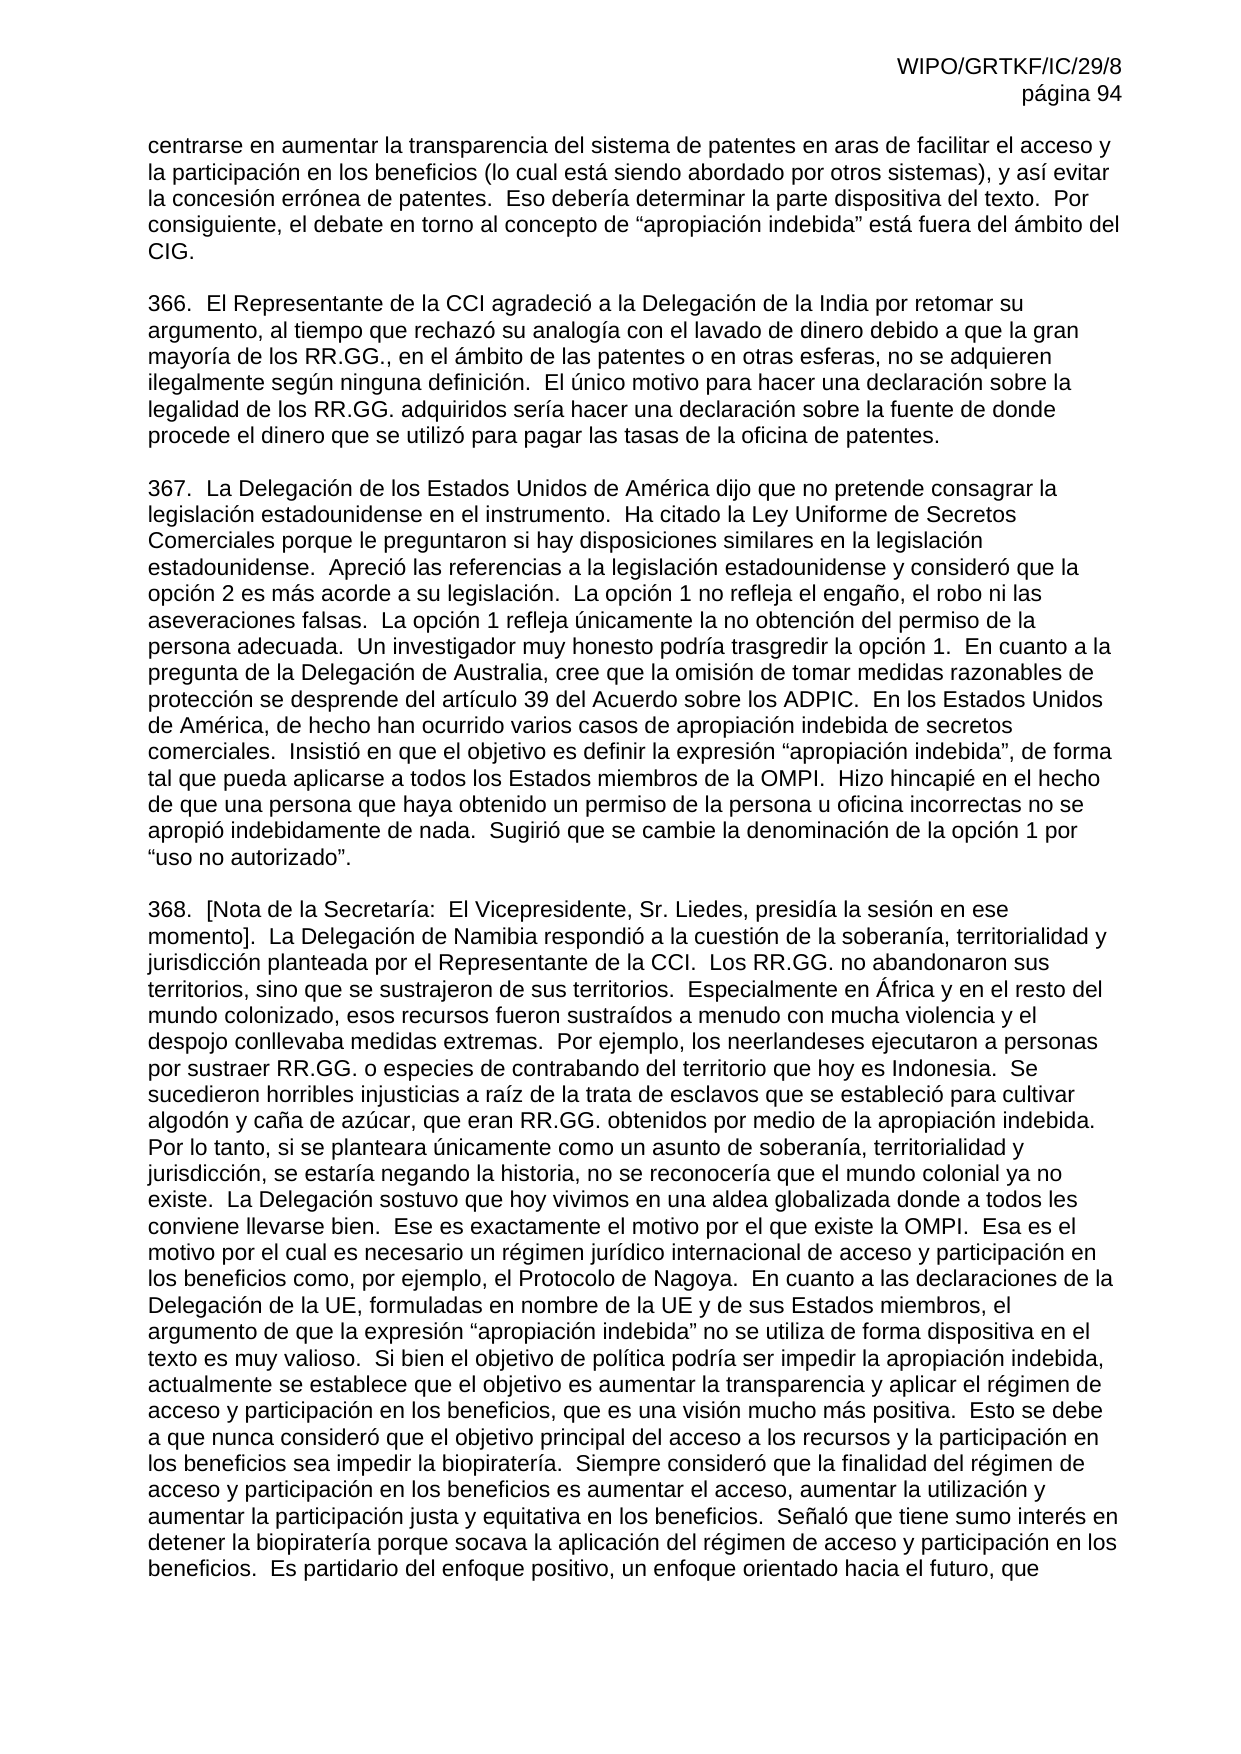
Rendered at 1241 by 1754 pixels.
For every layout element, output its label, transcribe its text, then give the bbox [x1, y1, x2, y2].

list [148, 896, 1122, 1582]
list El Representante de la CCI agradeció a la Delegación de la India por retomar su argumento, al tiempo que rechazó su analogía con el lavado de dinero debido a que la gran mayoría de los RR.GG., en el ámbito de las patentes o en otras esferas, no se adquieren ilegalmente según ninguna definición. El único motivo para hacer una declaración sobre la legalidad de los RR.GG. adquiridos sería hacer una declaración sobre la fuente de donde procede el dinero que se utilizó para pagar las tasas de la oficina de patentes. [148, 290, 1122, 448]
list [148, 132, 1122, 264]
list La Delegación de los Estados Unidos de América dijo que no pretende consagrar la legislación estadounidense en el instrumento. Ha citado la Ley Uniforme de Secretos Comerciales porque le preguntaron si hay disposiciones similares en la legislación estadounidense. Apreció las referencias a la legislación estadounidense y consideró que la opción 2 es más acorde a su legislación. La opción 1 no refleja el engaño, el robo ni las aseveraciones falsas. La opción 1 refleja únicamente la no obtención del permiso de la persona adecuada. Un investigador muy honesto podría trasgredir la opción 1. En cuanto a la pregunta de la Delegación de Australia, cree que la omisión de tomar medidas razonables de protección se desprende del artículo 39 del Acuerdo sobre los ADPIC. En los Estados Unidos de América, de hecho han ocurrido varios casos de apropiación indebida de secretos comerciales. Insistió en que el objetivo es definir la expresión “apropiación indebida”, de forma tal que pueda aplicarse a todos los Estados miembros de la OMPI. Hizo hincapié en el hecho de que una persona que haya obtenido un permiso de la persona u oficina incorrectas no se apropió indebidamente de nada. Sugirió que se cambie la denominación de la opción 1 por “uso no autorizado”. [148, 475, 1122, 870]
